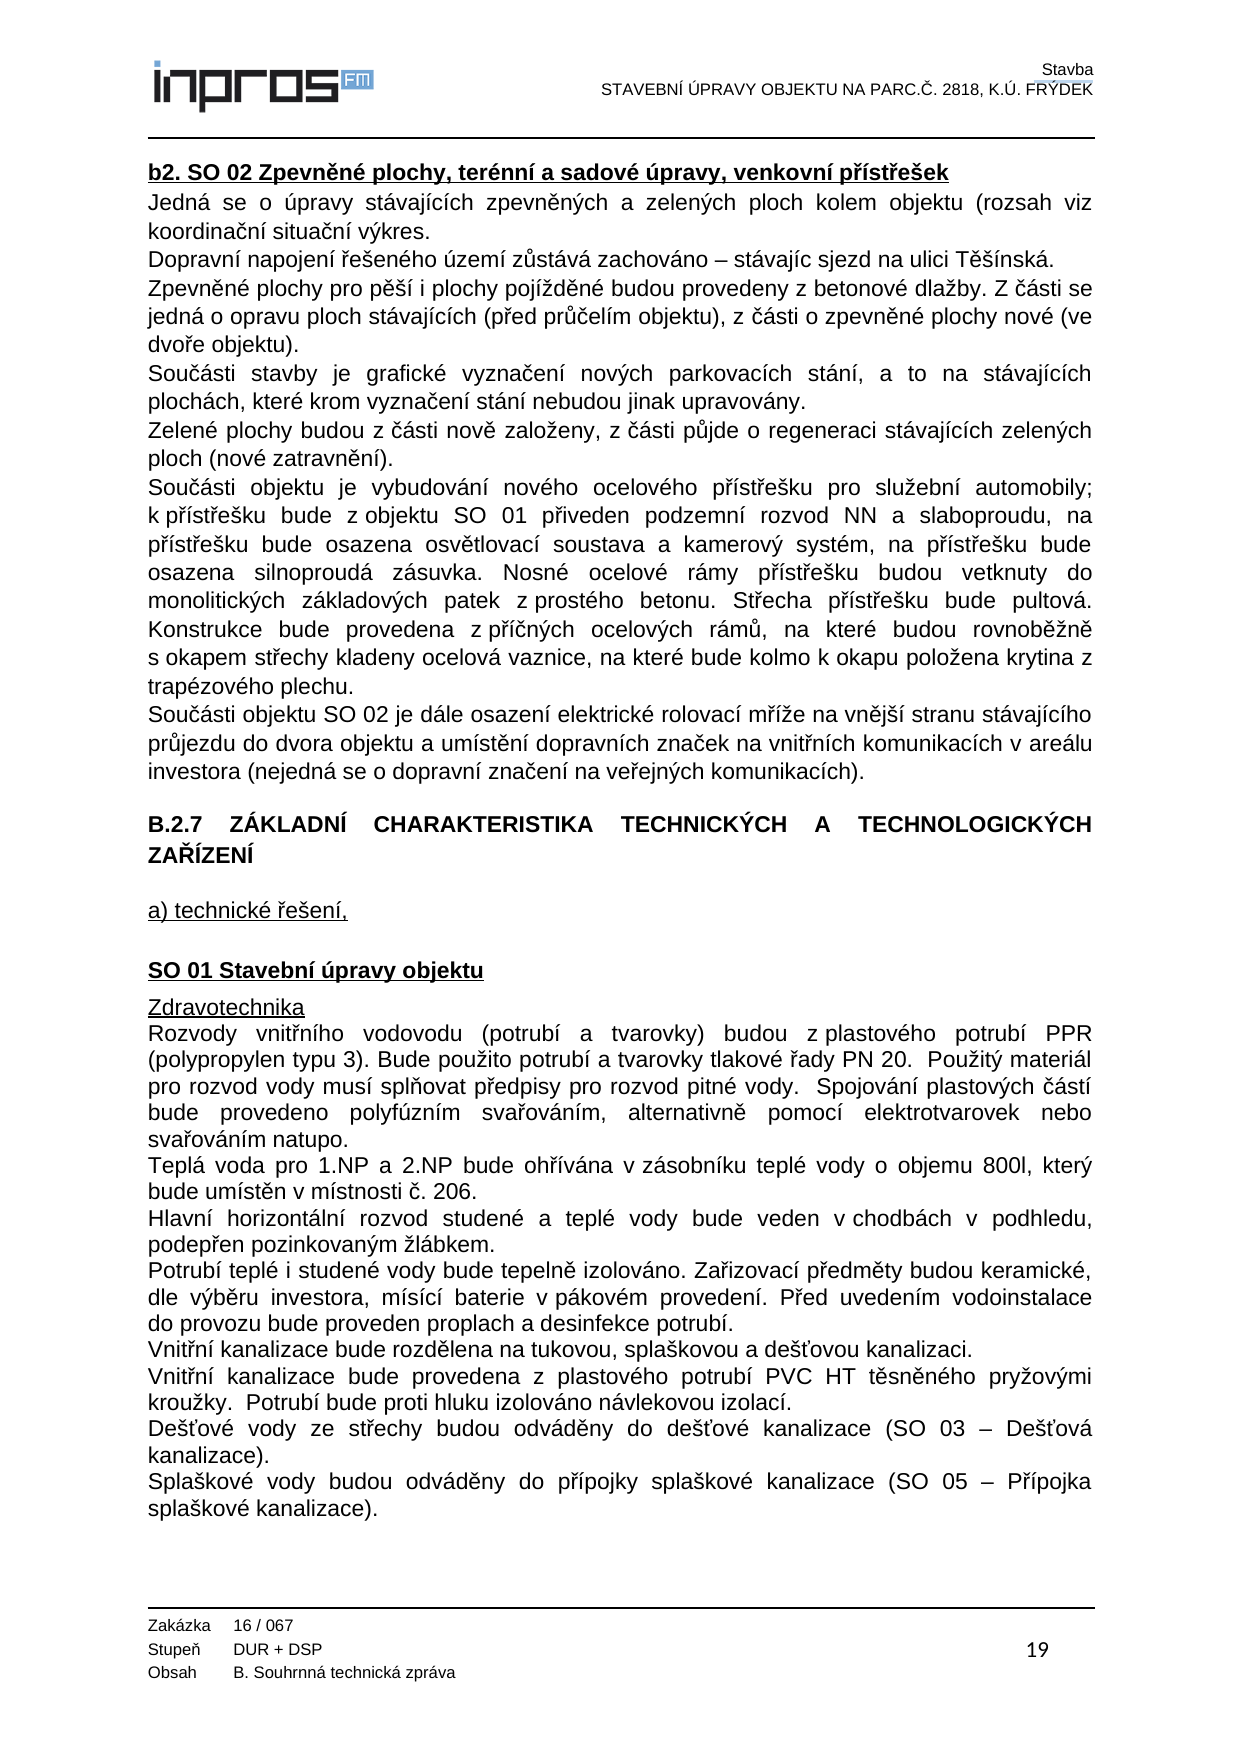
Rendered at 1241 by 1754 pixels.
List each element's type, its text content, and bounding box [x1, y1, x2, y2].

text Jedná se o úpravy stávajících zpevněných a zelených ploch kolem objektu (rozsah viz koordinační situační výkres. [148, 189, 1093, 244]
text Dešťové vody ze střechy budou odváděny do dešťové kanalizace (SO 03 – Dešťová kanalizace). [148, 1415, 1093, 1468]
text Vnitřní kanalizace bude rozdělena na tukovou, splaškovou a dešťovou kanalizaci. [148, 1336, 1093, 1363]
subtitle B.2.7 Základní charakteristika technických a technologických zařízení [148, 811, 1093, 868]
text Splaškové vody budou odváděny do přípojky splaškové kanalizace (SO 05 – Přípojka splaškové kanalizace). [148, 1468, 1093, 1521]
text b2. SO 02 Zpevněné plochy, terénní a sadové úpravy, venkovní přístřešek [148, 159, 1093, 185]
text Teplá voda pro 1.NP a 2.NP bude ohřívána v zásobníku teplé vody o objemu 800l, který bude umístěn v místnosti č. 206. [148, 1152, 1093, 1204]
text Součásti stavby je grafické vyznačení nových parkovacích stání, a to na stávajících plochách, které krom vyznačení stání nebudou jinak upravovány. [148, 360, 1093, 415]
text Potrubí teplé i studené vody bude tepelně izolováno. Zařizovací předměty budou keramické, dle výběru investora, mísící baterie v pákovém provedení. Před uvedením vodoinstalace do provozu bude proveden proplach a desinfekce potrubí. [148, 1257, 1093, 1336]
subtitle a) technické řešení, [148, 897, 1093, 923]
text Součásti objektu je vybudování nového ocelového přístřešku pro služební automobily; k přístřešku bude z objektu SO 01 přiveden podzemní rozvod NN a slaboproudu, na přístřešku bude osazena osvětlovací soustava a kamerový systém, na přístřešku bude osazena silnoproudá zásuvka. Nosné ocelové rámy přístřešku budou vetknuty do monolitických základových patek z prostého betonu. Střecha přístřešku bude pultová. Konstrukce bude provedena z příčných ocelových rámů, na které budou rovnoběžně s okapem střechy kladeny ocelová vaznice, na které bude kolmo k okapu položena krytina z trapézového plechu. [148, 474, 1093, 699]
text Zelené plochy budou z části nově založeny, z části půjde o regeneraci stávajících zelených ploch (nové zatravnění). [148, 417, 1093, 472]
picture [143, 58, 383, 114]
text Rozvody vnitřního vodovodu (potrubí a tvarovky) budou z plastového potrubí PPR (polypropylen typu 3). Bude použito potrubí a tvarovky tlakové řady PN 20. Použitý materiál pro rozvod vody musí splňovat předpisy pro rozvod pitné vody. Spojování plastových částí bude provedeno polyfúzním svařováním, alternativně pomocí elektrotvarovek nebo svařováním natupo. [148, 1020, 1093, 1152]
text Dopravní napojení řešeného území zůstává zachováno – stávajíc sjezd na ulici Těšínská. [148, 246, 1093, 272]
text Zpevněné plochy pro pěší i plochy pojížděné budou provedeny z betonové dlažby. Z části se jedná o opravu ploch stávajících (před průčelím objektu), z části o zpevněné plochy nové (ve dvoře objektu). [148, 274, 1093, 358]
text Součásti objektu SO 02 je dále osazení elektrické rolovací mříže na vnější stranu stávajícího průjezdu do dvora objektu a umístění dopravních značek na vnitřních komunikacích v areálu investora (nejedná se o dopravní značení na veřejných komunikacích). [148, 701, 1093, 784]
text Vnitřní kanalizace bude provedena z plastového potrubí PVC HT těsněného pryžovými kroužky. Potrubí bude proti hluku izolováno návlekovou izolací. [148, 1363, 1093, 1415]
text SO 01 Stavební úpravy objektu [148, 957, 1093, 984]
text Zdravotechnika [148, 994, 1093, 1020]
text Hlavní horizontální rozvod studené a teplé vody bude veden v chodbách v podhledu, podepřen pozinkovaným žlábkem. [148, 1204, 1093, 1257]
